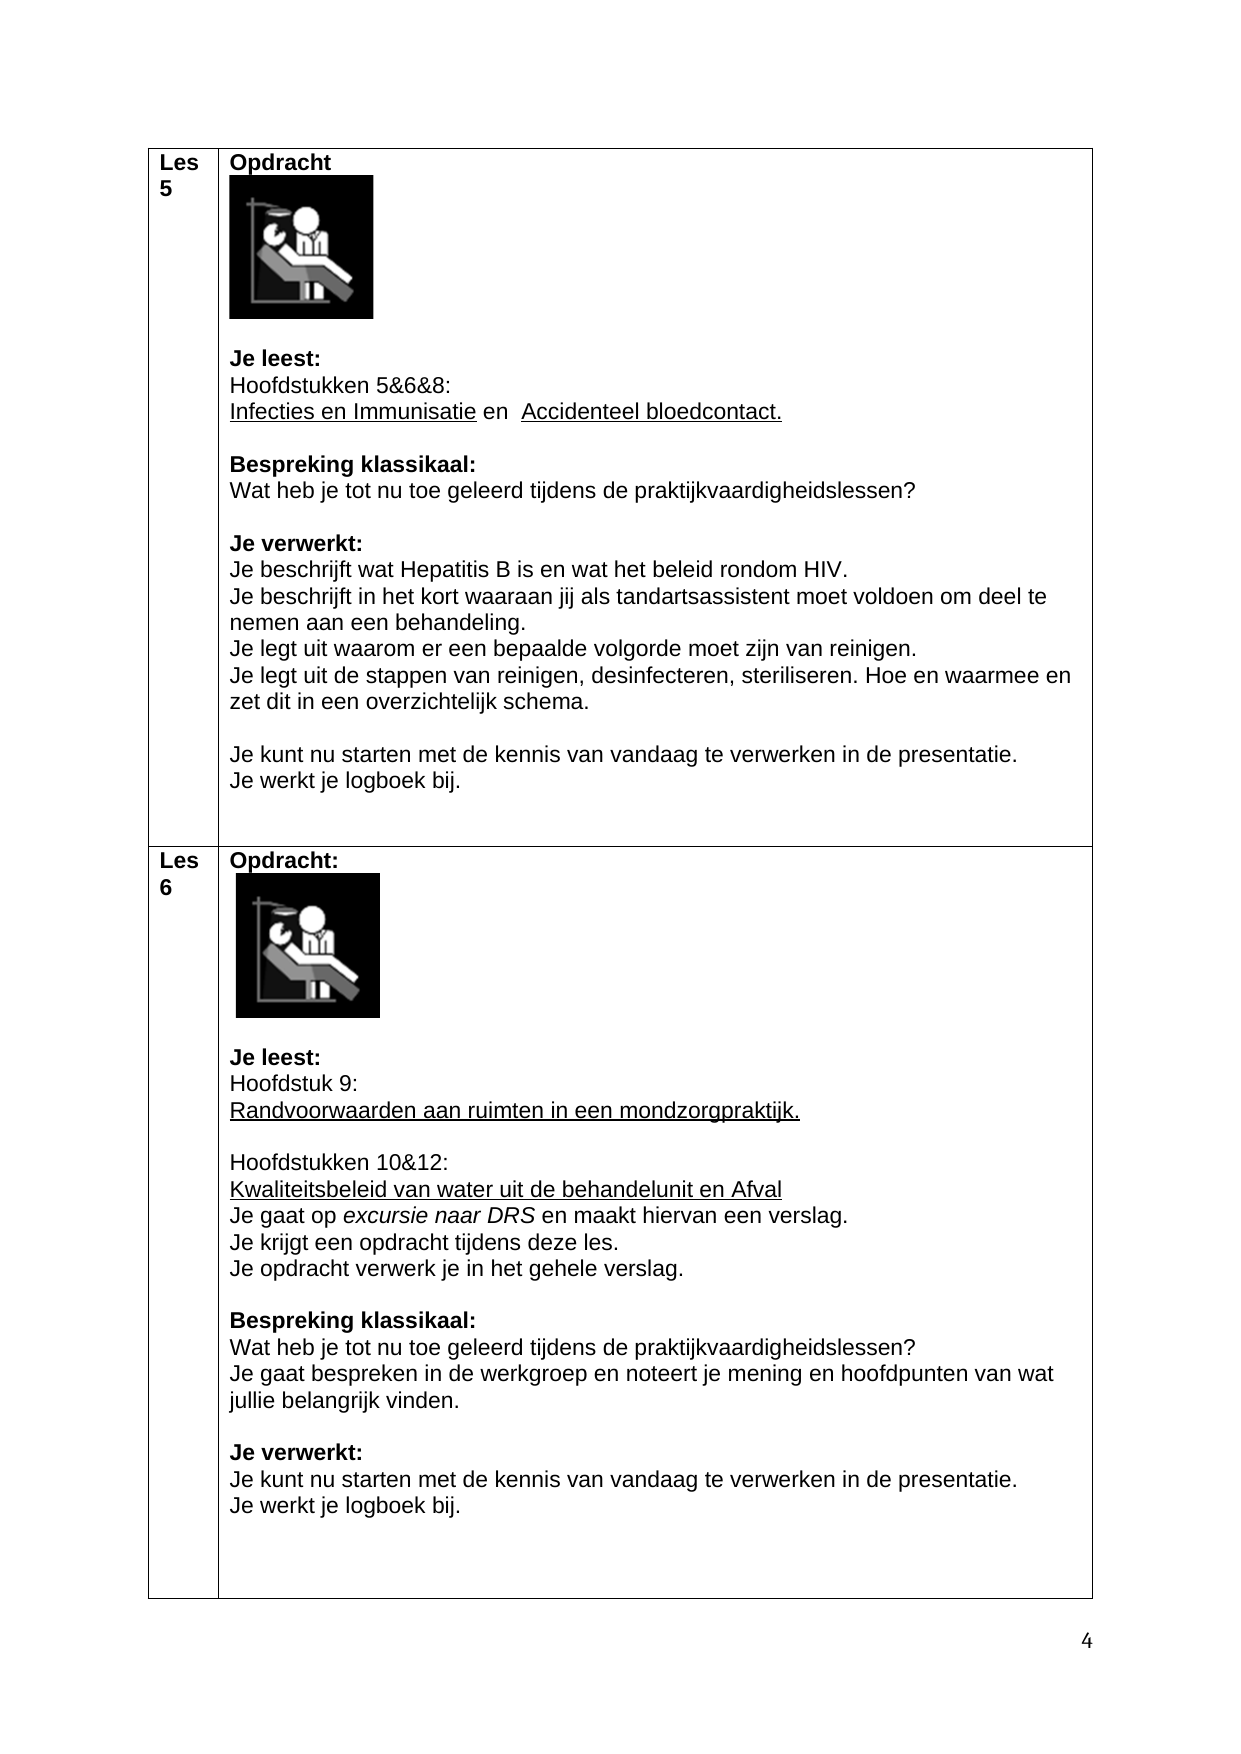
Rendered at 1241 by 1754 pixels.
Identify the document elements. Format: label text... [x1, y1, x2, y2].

table_cell Les 5 [149, 149, 218, 846]
table_cell Opdracht Je leest: Hoofdstukken 5&6&8: Infecties en Immunisatie en Accidenteel bloedcontact. Bespreking klassikaal: Wat heb je tot nu toe geleerd tijdens de praktijkvaardigheidslessen? Je verwerkt: Je beschrijft wat Hepatitis B is en wat het beleid rondom HIV. Je beschrijft in het kort waaraan jij als tandartsassistent moet voldoen om deel te nemen aan een behandeling. Je legt uit waarom er een bepaalde volgorde moet zijn van reinigen. Je legt uit de stappen van reinigen, desinfecteren, steriliseren. Hoe en waarmee en zet dit in een overzichtelijk schema. Je kunt nu starten met de kennis van vandaag te verwerken in de presentatie. Je werkt je logboek bij. [219, 149, 1092, 846]
picture [229, 175, 374, 319]
picture [235, 873, 380, 1018]
table_cell Les 6 [149, 847, 218, 1597]
table_cell Opdracht: Je leest: Hoofdstuk 9: Randvoorwaarden aan ruimten in een mondzorgpraktijk. Hoofdstukken 10&12: Kwaliteitsbeleid van water uit de behandelunit en Afval Je gaat op excursie naar DRS en maakt hiervan een verslag. Je krijgt een opdracht tijdens deze les. Je opdracht verwerk je in het gehele verslag. Bespreking klassikaal: Wat heb je tot nu toe geleerd tijdens de praktijkvaardigheidslessen? Je gaat bespreken in de werkgroep en noteert je mening en hoofdpunten van wat jullie belangrijk vinden. Je verwerkt: Je kunt nu starten met de kennis van vandaag te verwerken in de presentatie. Je werkt je logboek bij. [219, 847, 1092, 1597]
